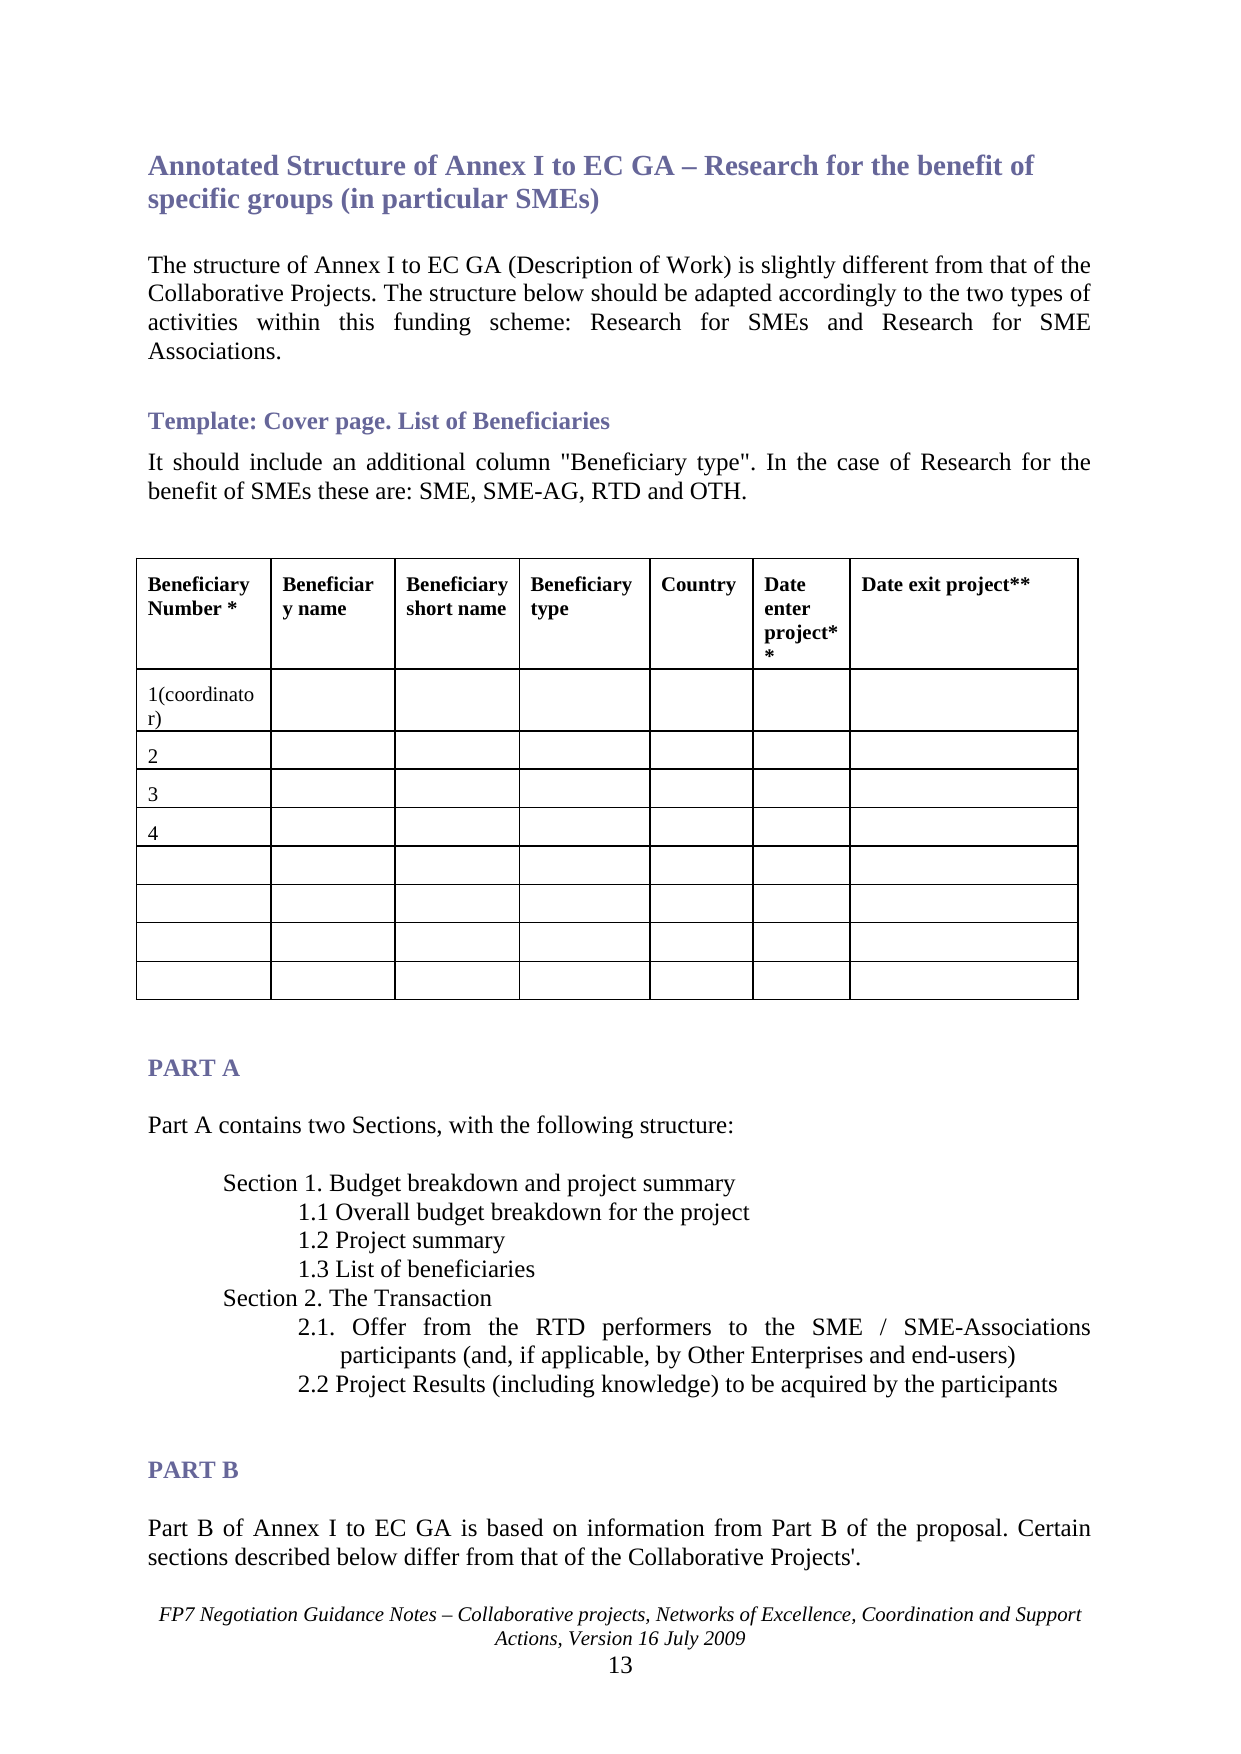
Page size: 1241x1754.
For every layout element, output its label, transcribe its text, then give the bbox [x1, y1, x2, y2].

table_cell [520, 808, 649, 845]
table_cell [272, 923, 394, 961]
table_cell [396, 847, 519, 883]
table_cell [754, 885, 849, 922]
table_cell 2 [137, 732, 270, 768]
table_cell [651, 923, 752, 961]
table_cell [754, 962, 849, 999]
table_cell [272, 808, 394, 845]
text Section 2. The Transaction [223, 1283, 1092, 1312]
table_cell [396, 885, 519, 922]
text It should include an additional column "Beneficiary type". In the case of Research for the benefit of SMEs these are: SME, SME-AG, RTD and OTH. [148, 447, 1092, 505]
table_cell [520, 923, 649, 961]
table_cell [754, 732, 849, 768]
table_cell [520, 732, 649, 768]
table_header Country [651, 559, 752, 668]
table_cell [137, 962, 270, 999]
text 1.1 Overall budget breakdown for the project [298, 1197, 1092, 1226]
subtitle Template: Cover page. List of Beneficiaries [148, 406, 1092, 435]
table_cell [137, 885, 270, 922]
table_cell [396, 923, 519, 961]
table_cell [754, 670, 849, 730]
table_cell [137, 847, 270, 883]
subtitle Annotated Structure of Annex I to – Research for the benefit of specific groups (in particular SMEs) [148, 148, 1092, 215]
table_cell [851, 962, 1077, 999]
text Section 1. Budget breakdown and project summary [223, 1168, 1092, 1197]
table_cell [272, 670, 394, 730]
table_header Beneficiary type [520, 559, 649, 668]
table_header Beneficiary name [272, 559, 394, 668]
text 2.2 Project Results (including knowledge) to be acquired by the participants [298, 1369, 1092, 1398]
table_cell [520, 847, 649, 883]
table_cell [272, 732, 394, 768]
table_header Date enter project** [754, 559, 849, 668]
text Part B of Annex I to is based on information from Part B of the proposal. Certain sections described below differ from that of the Collaborative Projects'. [148, 1513, 1092, 1571]
table_cell [272, 962, 394, 999]
table_cell [754, 923, 849, 961]
table_cell [754, 847, 849, 883]
text 2.1. Offer from the RTD performers to the SME / SME-Associations participants (and, if applicable, by Other Enterprises and end-users) [298, 1312, 1092, 1369]
table_cell [396, 770, 519, 806]
text PART B [148, 1456, 1092, 1484]
table_cell [851, 923, 1077, 961]
table_cell [851, 847, 1077, 883]
table_cell [851, 732, 1077, 768]
table_cell [754, 808, 849, 845]
text PART A [148, 1053, 1092, 1082]
table_cell [651, 847, 752, 883]
table_cell [396, 732, 519, 768]
table_cell [851, 808, 1077, 845]
text 1.3 List of beneficiaries [298, 1254, 1092, 1283]
text The structure of Annex I to (Description of Work) is slightly different from that of the Collaborative Projects. The structure below should be adapted accordingly to the two types of activities within this funding scheme: Research for SMEs and Research for SME Associations. [148, 250, 1092, 365]
table_cell [851, 670, 1077, 730]
table_cell [754, 770, 849, 806]
table_cell [851, 885, 1077, 922]
table_cell [272, 847, 394, 883]
table_cell [396, 962, 519, 999]
table_cell [396, 808, 519, 845]
table_cell [137, 923, 270, 961]
table_cell [651, 885, 752, 922]
table_header Beneficiary Number * [137, 559, 270, 668]
table_header Date exit project** [851, 559, 1077, 668]
table_cell [651, 962, 752, 999]
table_cell 1(coordinator) [137, 670, 270, 730]
table_cell 4 [137, 808, 270, 845]
text Part A contains two Sections, with the following structure: [148, 1111, 1092, 1139]
text 1.2 Project summary [298, 1226, 1092, 1254]
table_cell [520, 770, 649, 806]
table_cell [651, 808, 752, 845]
table_cell [651, 732, 752, 768]
table_cell [651, 670, 752, 730]
table_cell [520, 962, 649, 999]
table_cell [651, 770, 752, 806]
table_cell [272, 770, 394, 806]
table_cell [520, 670, 649, 730]
table_header Beneficiary short name [396, 559, 519, 668]
table_cell [520, 885, 649, 922]
table_cell [851, 770, 1077, 806]
table_cell [396, 670, 519, 730]
table_cell [272, 885, 394, 922]
table_cell 3 [137, 770, 270, 806]
